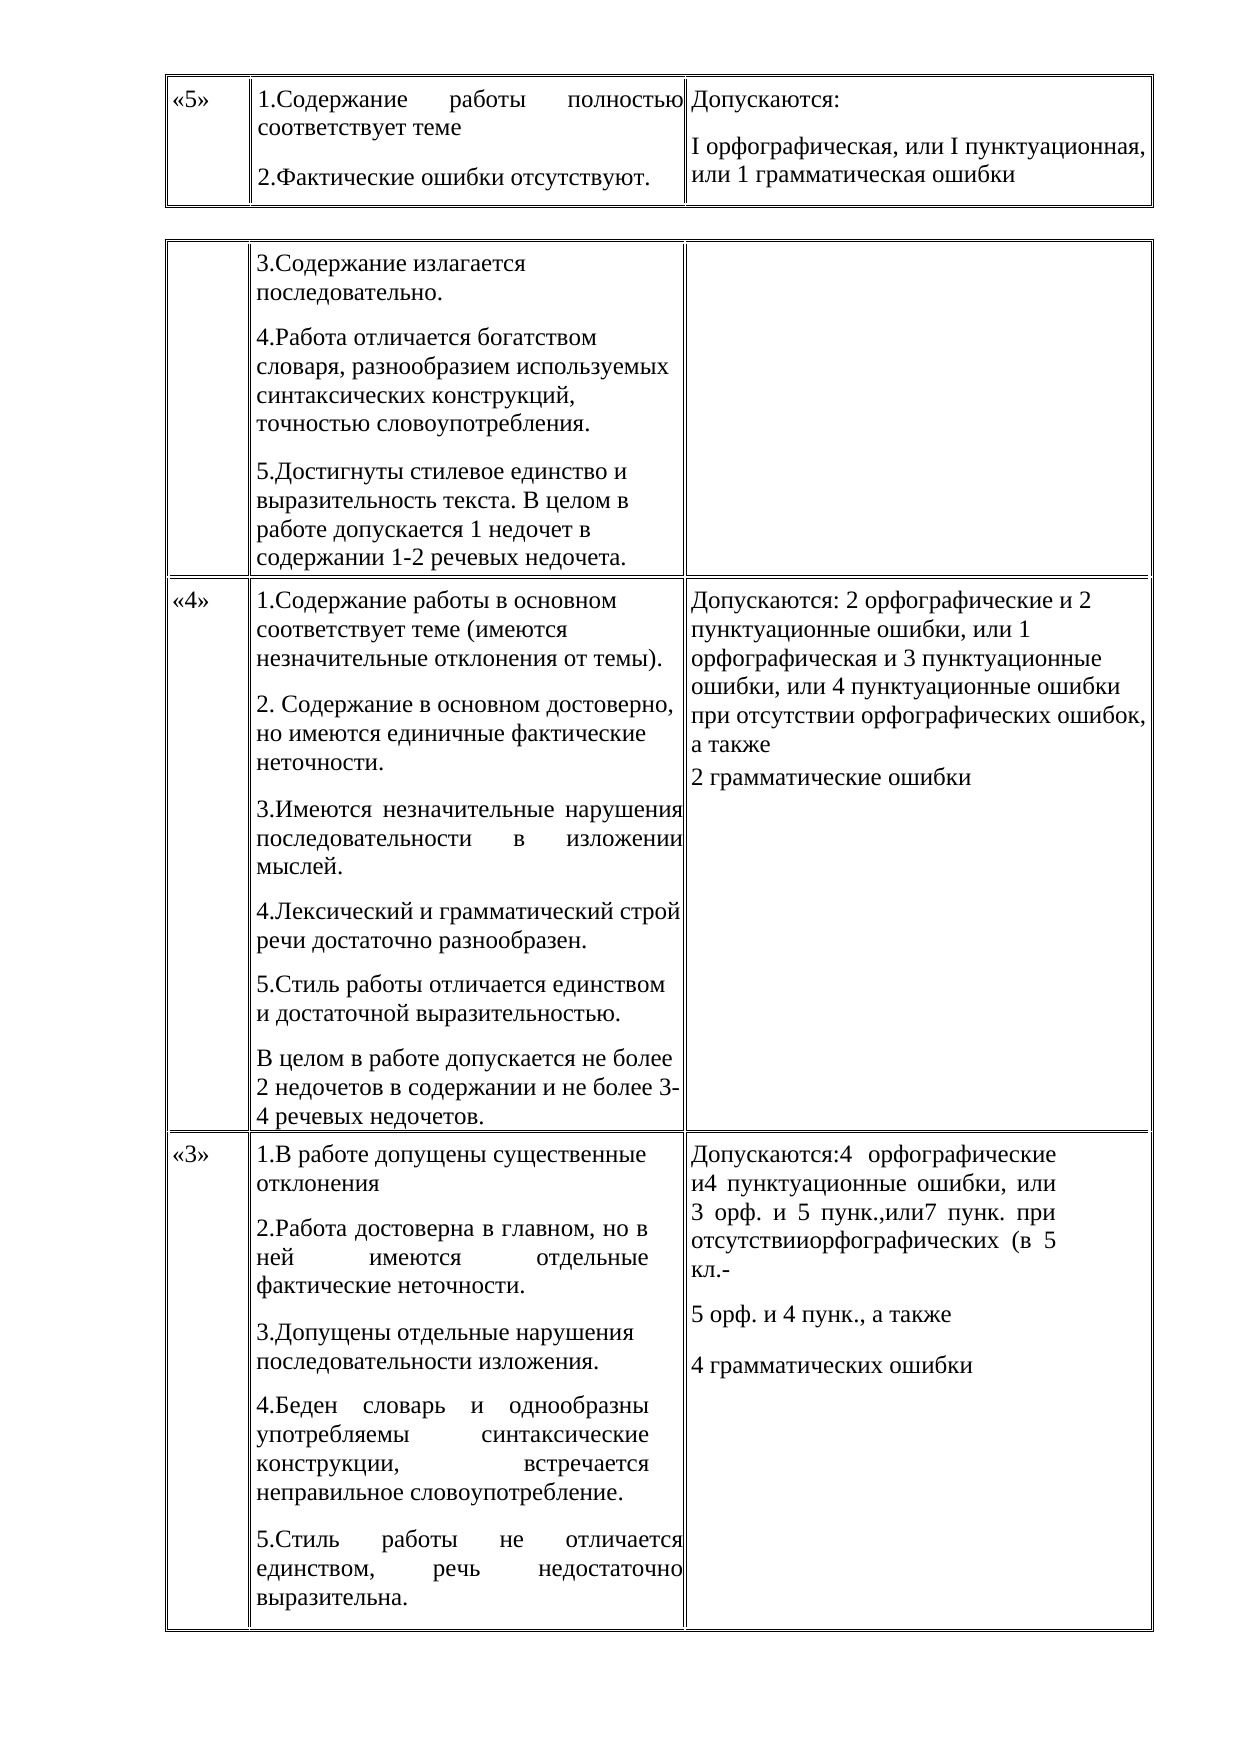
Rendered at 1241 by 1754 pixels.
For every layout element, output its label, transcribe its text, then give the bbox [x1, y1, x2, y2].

table_cell «5» [166, 75, 251, 205]
table_cell Допускаются: I орфографическая, или I пунктуационная, или 1 грамматическая ошибки [685, 77, 1151, 205]
table_cell 1.Содержание работы полностью соответствует теме 2.Фактические ошибки отсутствуют. [251, 77, 685, 205]
table_header [168, 240, 250, 575]
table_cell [250, 1130, 685, 1629]
table_header 3.Содержание излагается последовательно. 4.Работа отличается богатством словаря, разнообразием используемых синтаксических конструкций, точностью словоупотребления. 5.Достигнуты стилевое единство и выразительность текста. В целом в работе допускается 1 недочет в содержании 1-2 речевых недочета. [250, 240, 685, 575]
table_cell «4» [166, 575, 250, 1129]
table_cell «3» [168, 1130, 250, 1629]
table_cell Допускаются: 2 орфографические и 2 пунктуационные ошибки, или 1 орфографическая и 3 пунктуационные ошибки, или 4 пунктуационные ошибки при отсутствии орфографических ошибок, а также 2 грамматические ошибки [685, 575, 1152, 1129]
table_cell 1.Содержание работы в основном соответствует теме (имеются незначительные отклонения от темы). 2. Содержание в основном достоверно, но имеются единичные фактические неточности. 3.Имеются незначительные нарушения последовательности в изложении мыслей. 4.Лексический и грамматический строй речи достаточно разнообразен. 5.Стиль работы отличается единством и достаточной выразительностью. В целом в работе допускается не более 2 недочетов в содержании и не более 3-4 речевых недочетов. [251, 579, 683, 1129]
table_header [685, 242, 1151, 575]
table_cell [685, 1130, 1151, 1629]
